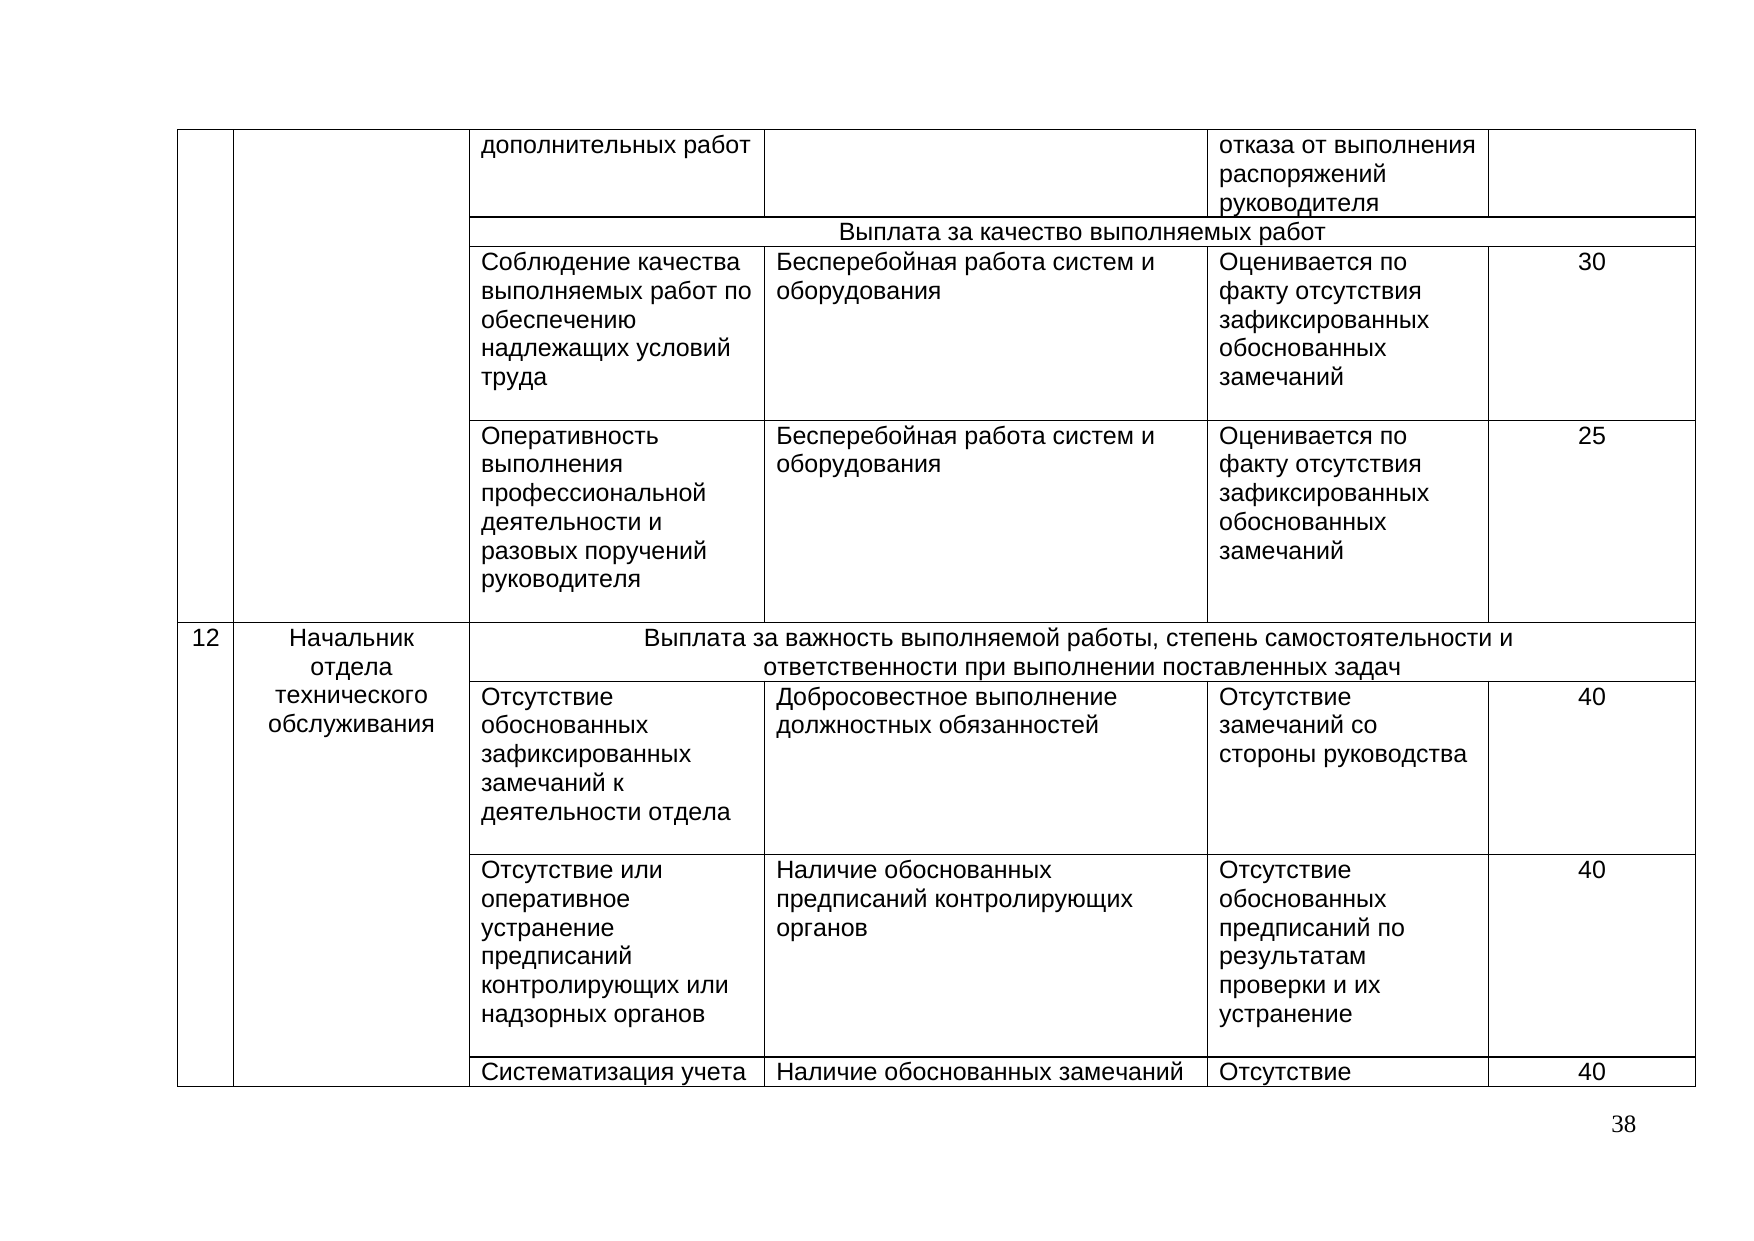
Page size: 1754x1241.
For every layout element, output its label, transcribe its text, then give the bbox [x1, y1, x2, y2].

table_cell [470, 1058, 764, 1086]
table_cell Отсутствие обоснованных предписаний по результатам проверки и их устранение [1208, 855, 1488, 1056]
table_cell 25 [1489, 421, 1695, 622]
table_cell Наличие обоснованных предписаний контролирующих органов [765, 855, 1207, 1056]
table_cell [1208, 1058, 1488, 1086]
table_cell 30 [1489, 247, 1695, 420]
table_cell Соблюдение качества выполняемых работ по обеспечению надлежащих условий труда [470, 247, 764, 420]
table_cell Бесперебойная работа систем и оборудования [765, 247, 1207, 420]
table_cell Начальник отдела технического обслуживания [234, 623, 469, 1086]
table_cell Отсутствие или оперативное устранение предписаний контролирующих или надзорных органов [470, 855, 764, 1056]
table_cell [765, 130, 1207, 216]
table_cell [765, 1058, 1207, 1086]
table_cell Оценивается по факту отсутствия зафиксированных обоснованных замечаний [1208, 421, 1488, 622]
table_cell Отсутствие обоснованных зафиксированных замечаний к деятельности отдела [470, 682, 764, 854]
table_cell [1208, 130, 1488, 216]
table_cell Добросовестное выполнение должностных обязанностей [765, 682, 1207, 854]
table_cell Бесперебойная работа систем и оборудования [765, 421, 1207, 622]
table_cell Оценивается по факту отсутствия зафиксированных обоснованных замечаний [1208, 247, 1488, 420]
table_cell Выплата за качество выполняемых работ [470, 218, 1695, 246]
table_cell Оперативность выполнения профессиональной деятельности и разовых поручений руководителя [470, 421, 764, 622]
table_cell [470, 130, 764, 216]
table_cell 40 [1489, 1058, 1695, 1086]
table_cell 40 [1489, 855, 1695, 1056]
table_cell 12 [178, 623, 233, 1086]
table_cell 40 [1489, 682, 1695, 854]
table_cell Выплата за важность выполняемой работы, степень самостоятельности и ответственности при выполнении поставленных задач [470, 623, 1695, 681]
table_cell 35 [1489, 130, 1695, 216]
table_cell Отсутствие замечаний со стороны руководства [1208, 682, 1488, 854]
